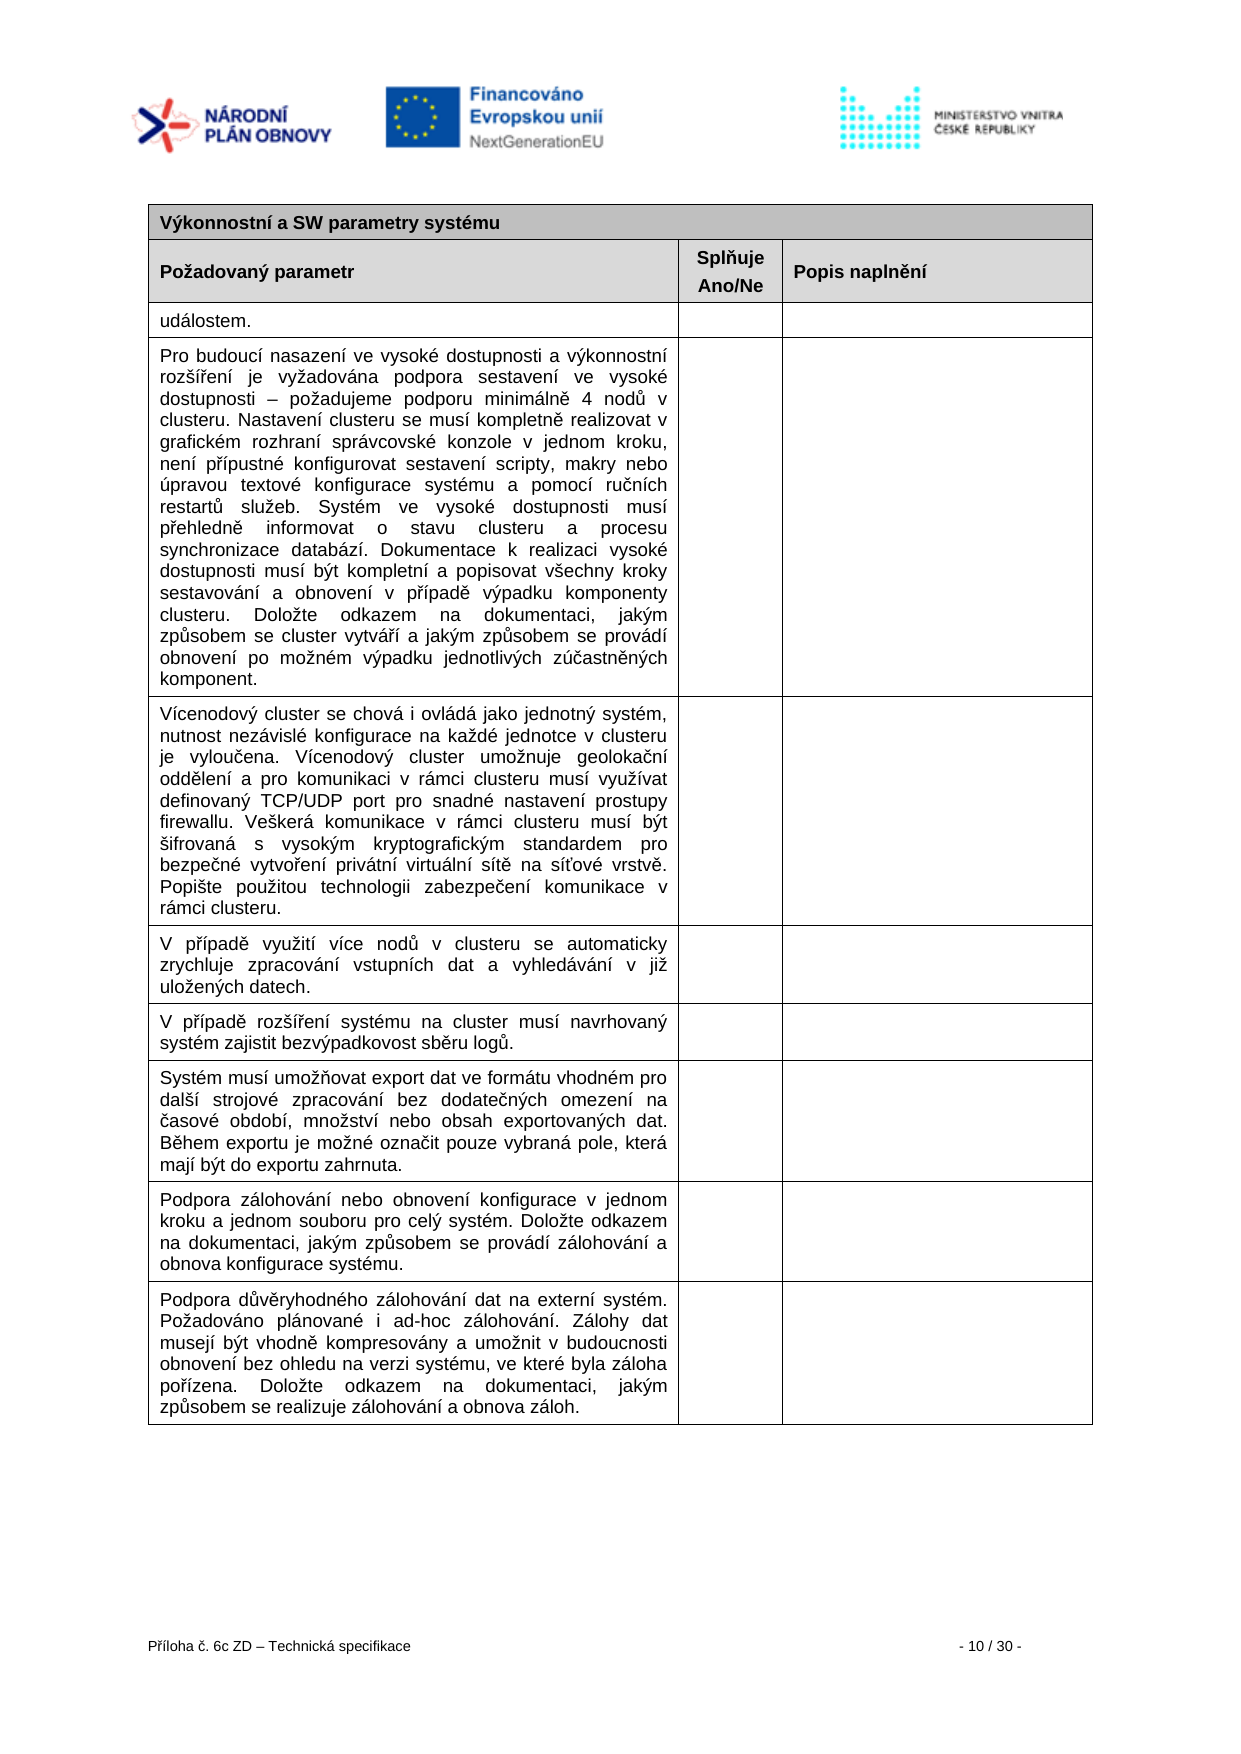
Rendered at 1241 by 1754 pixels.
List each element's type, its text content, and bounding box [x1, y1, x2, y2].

table_cell V případě využití více nodů v clusteru se automaticky zrychluje zpracování vstupních dat a vyhledávání v již uložených datech. [149, 926, 678, 1003]
table_cell [783, 1004, 1092, 1060]
table_cell [679, 697, 782, 925]
table_cell [679, 303, 782, 337]
table_header Výkonnostní a SW parametry systému [149, 205, 1092, 239]
table_cell Vícenodový cluster se chová i ovládá jako jednotný systém, nutnost nezávislé konfigurace na každé jednotce v clusteru je vyloučena. Vícenodový cluster umožnuje geolokační oddělení a pro komunikaci v rámci clusteru musí využívat definovaný TCP/UDP port pro snadné nastavení prostupy firewallu. Veškerá komunikace v rámci clusteru musí být šifrovaná s vysokým kryptografickým standardem pro bezpečné vytvoření privátní virtuální sítě na síťové vrstvě. Popište použitou technologii zabezpečení komunikace v rámci clusteru. [149, 697, 678, 925]
table_cell [783, 338, 1092, 696]
table_cell Pro budoucí nasazení ve vysoké dostupnosti a výkonnostní rozšíření je vyžadována podpora sestavení ve vysoké dostupnosti – požadujeme podporu minimálně 4 nodů v clusteru. Nastavení clusteru se musí kompletně realizovat v grafickém rozhraní správcovské konzole v jednom kroku, není přípustné konfigurovat sestavení scripty, makry nebo úpravou textové konfigurace systému a pomocí ručních restartů služeb. Systém ve vysoké dostupnosti musí přehledně informovat o stavu clusteru a procesu synchronizace databází. Dokumentace k realizaci vysoké dostupnosti musí být kompletní a popisovat všechny kroky sestavování a obnovení v případě výpadku komponenty clusteru. Doložte odkazem na dokumentaci, jakým způsobem se cluster vytváří a jakým způsobem se provádí obnovení po možném výpadku jednotlivých zúčastněných komponent. [149, 338, 678, 696]
table_cell [783, 303, 1092, 337]
table_cell [783, 926, 1092, 1003]
table_cell [679, 1182, 782, 1281]
table_cell Požadovaný parametr [149, 240, 678, 302]
table_cell [679, 1004, 782, 1060]
table_cell [679, 1282, 782, 1424]
table_cell [783, 697, 1092, 925]
table_cell [783, 1282, 1092, 1424]
table_cell Podpora zálohování nebo obnovení konfigurace v jednom kroku a jednom souboru pro celý systém. Doložte odkazem na dokumentaci, jakým způsobem se provádí zálohování a obnova konfigurace systému. [149, 1182, 678, 1281]
table_cell [679, 926, 782, 1003]
table_cell Popis naplnění [783, 240, 1092, 302]
table_cell Podpora důvěryhodného zálohování dat na externí systém. Požadováno plánované i ad-hoc zálohování. Zálohy dat musejí být vhodně kompresovány a umožnit v budoucnosti obnovení bez ohledu na verzi systému, ve které byla záloha pořízena. Doložte odkazem na dokumentaci, jakým způsobem se realizuje zálohování a obnova záloh. [149, 1282, 678, 1424]
table_cell V případě rozšíření systému na cluster musí navrhovaný systém zajistit bezvýpadkovost sběru logů. [149, 1004, 678, 1060]
table_cell Systém musí umožňovat export dat ve formátu vhodném pro další strojové zpracování bez dodatečných omezení na časové období, množství nebo obsah exportovaných dat. Během exportu je možné označit pouze vybraná pole, která mají být do exportu zahrnuta. [149, 1061, 678, 1181]
table_cell Splňuje Ano/Ne [679, 240, 782, 302]
table_cell [783, 1061, 1092, 1181]
table_cell [679, 1061, 782, 1181]
table_cell [783, 1182, 1092, 1281]
table_cell [679, 338, 782, 696]
picture [118, 65, 1063, 168]
